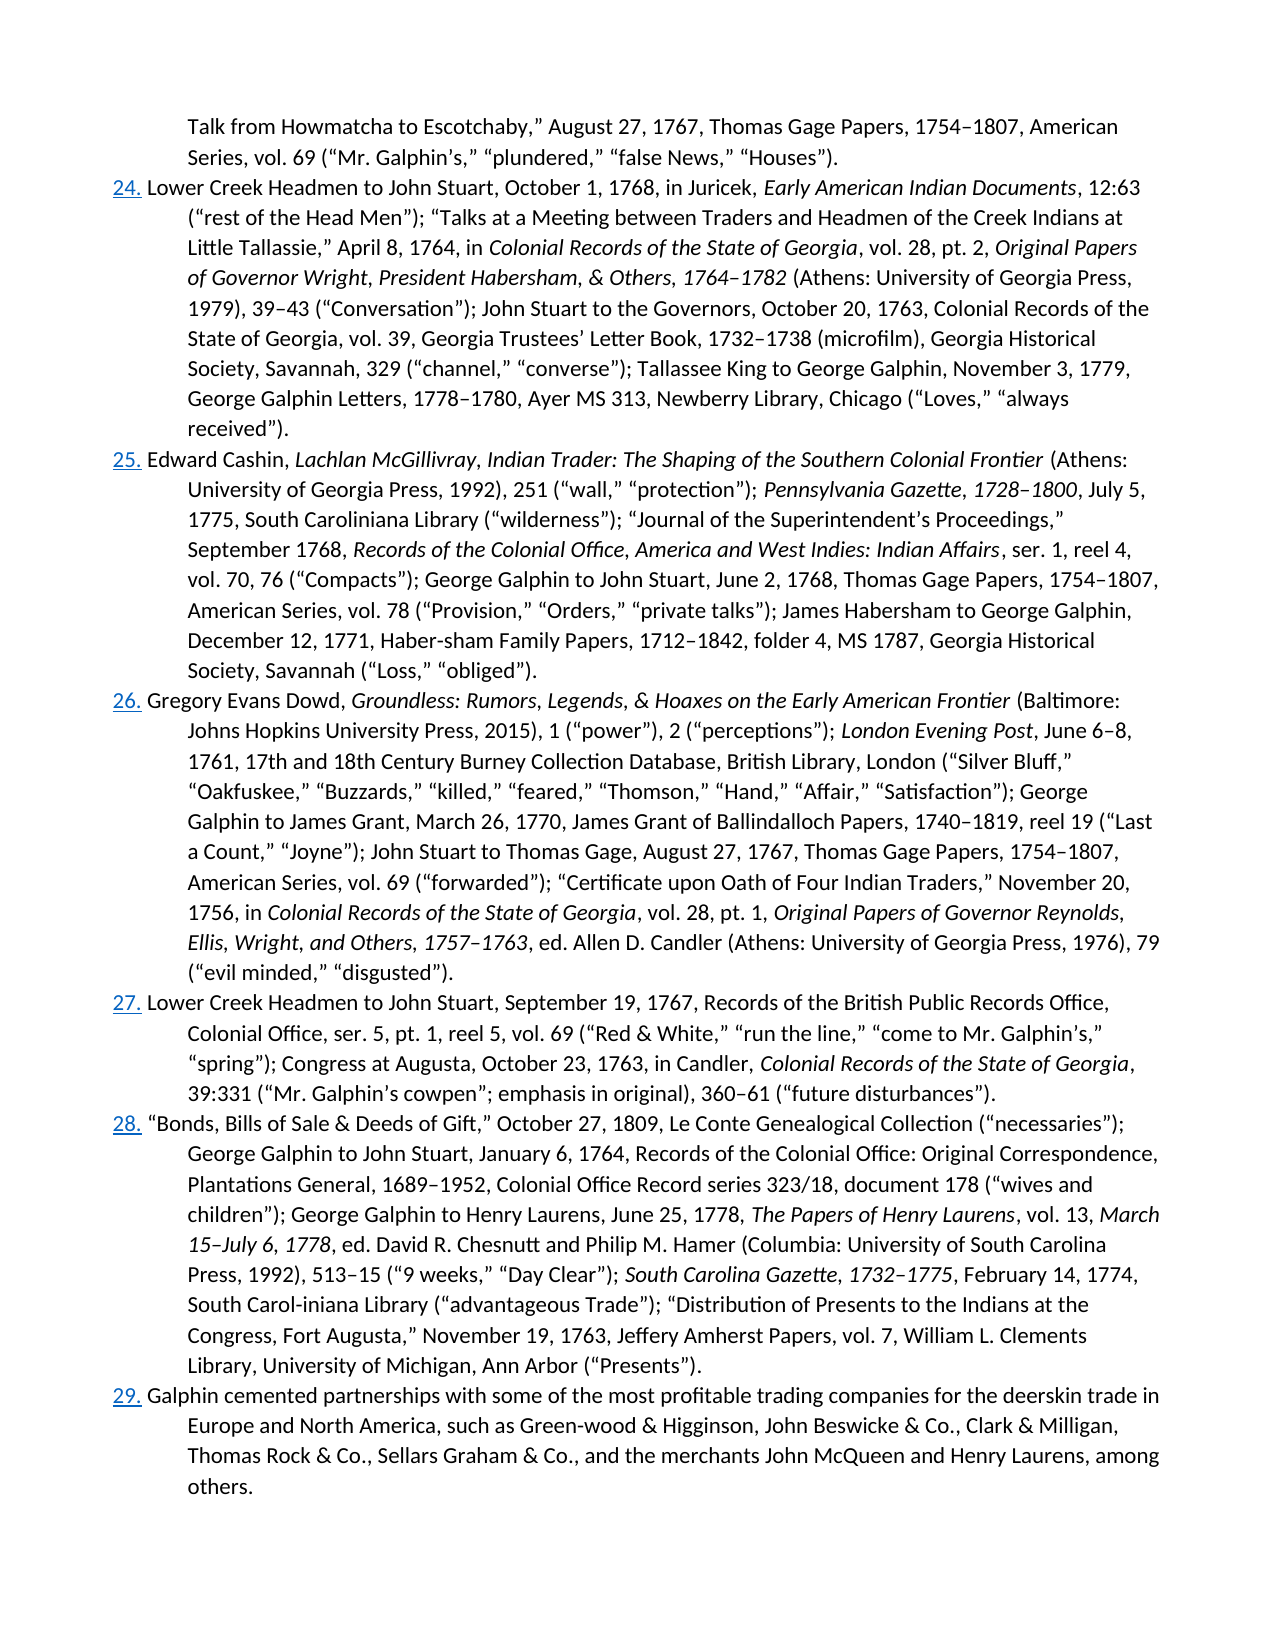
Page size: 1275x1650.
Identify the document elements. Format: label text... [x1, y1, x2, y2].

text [112, 112, 1162, 171]
text 24. Lower Creek Headmen to John Stuart, October 1, 1768, in Juricek, Early American Indian Documents, 12:63 (“rest of the Head Men”); “Talks at a Meeting between Traders and Headmen of the Creek Indians at Little Tallassie,” April 8, 1764, in Colonial Records of the State of Georgia, vol. 28, pt. 2, Original Papers of Governor Wright, President Habersham, & Others, 1764–1782 (Athens: University of Georgia Press, 1979), 39–43 (“Conversation”); John Stuart to the Governors, October 20, 1763, Colonial Records of the State of Georgia, vol. 39, Georgia Trustees’ Letter Book, 1732–1738 (microfilm), Georgia Historical Society, Savannah, 329 (“channel,” “converse”); Tallassee King to George Galphin, November 3, 1779, George Galphin Letters, 1778–1780, Ayer MS 313, Newberry Library, Chicago (“Loves,” “always received”). [112, 173, 1162, 443]
text 25. Edward Cashin, Lachlan McGillivray, Indian Trader: The Shaping of the Southern Colonial Frontier (Athens: University of Georgia Press, 1992), 251 (“wall,” “protection”); Pennsylvania Gazette, 1728–1800, July 5, 1775, South Caroliniana Library (“wilderness”); “Journal of the Superintendent’s Proceedings,” September 1768, Records of the Colonial Office, America and West Indies: Indian Affairs, ser. 1, reel 4, vol. 70, 76 (“Compacts”); George Galphin to John Stuart, June 2, 1768, Thomas Gage Papers, 1754–1807, American Series, vol. 78 (“Provision,” “Orders,” “private talks”); James Habersham to George Galphin, December 12, 1771, Haber-sham Family Papers, 1712–1842, folder 4, MS 1787, Georgia Historical Society, Savannah (“Loss,” “obliged”). [112, 445, 1162, 684]
text 26. Gregory Evans Dowd, Groundless: Rumors, Legends, & Hoaxes on the Early American Frontier (Baltimore: Johns Hopkins University Press, 2015), 1 (“power”), 2 (“perceptions”); London Evening Post, June 6–8, 1761, 17th and 18th Century Burney Collection Database, British Library, London (“Silver Bluff,” “Oakfuskee,” “Buzzards,” “killed,” “feared,” “Thomson,” “Hand,” “Affair,” “Satisfaction”); George Galphin to James Grant, March 26, 1770, James Grant of Ballindalloch Papers, 1740–1819, reel 19 (“Last a Count,” “Joyne”); John Stuart to Thomas Gage, August 27, 1767, Thomas Gage Papers, 1754–1807, American Series, vol. 69 (“forwarded”); “Certificate upon Oath of Four Indian Traders,” November 20, 1756, in Colonial Records of the State of Georgia, vol. 28, pt. 1, Original Papers of Governor Reynolds, Ellis, Wright, and Others, 1757–1763, ed. Allen D. Candler (Athens: University of Georgia Press, 1976), 79 (“evil minded,” “disgusted”). [112, 686, 1162, 986]
text 28. “Bonds, Bills of Sale & Deeds of Gift,” October 27, 1809, Le Conte Genealogical Collection (“necessaries”); George Galphin to John Stuart, January 6, 1764, Records of the Colonial Office: Original Correspondence, Plantations General, 1689–1952, Colonial Office Record series 323/18, document 178 (“wives and children”); George Galphin to Henry Laurens, June 25, 1778, The Papers of Henry Laurens, vol. 13, March 15–July 6, 1778, ed. David R. Chesnutt and Philip M. Hamer (Columbia: University of South Carolina Press, 1992), 513–15 (“9 weeks,” “Day Clear”); South Carolina Gazette, 1732–1775, February 14, 1774, South Carol-iniana Library (“advantageous Trade”); “Distribution of Presents to the Indians at the Congress, Fort Augusta,” November 19, 1763, Jeffery Amherst Papers, vol. 7, William L. Clements Library, University of Michigan, Ann Arbor (“Presents”). [112, 1109, 1162, 1379]
text 27. Lower Creek Headmen to John Stuart, September 19, 1767, Records of the British Public Records Office, Colonial Office, ser. 5, pt. 1, reel 5, vol. 69 (“Red & White,” “run the line,” “come to Mr. Galphin’s,” “spring”); Congress at Augusta, October 23, 1763, in Candler, Colonial Records of the State of Georgia, 39:331 (“Mr. Galphin’s cowpen”; emphasis in original), 360–61 (“future disturbances”). [112, 988, 1162, 1107]
text 29. Galphin cemented partnerships with some of the most profitable trading companies for the deerskin trade in Europe and North America, such as Green-wood & Higginson, John Beswicke & Co., Clark & Milligan, Thomas Rock & Co., Sellars Graham & Co., and the merchants John McQueen and Henry Laurens, among others. [112, 1381, 1162, 1500]
